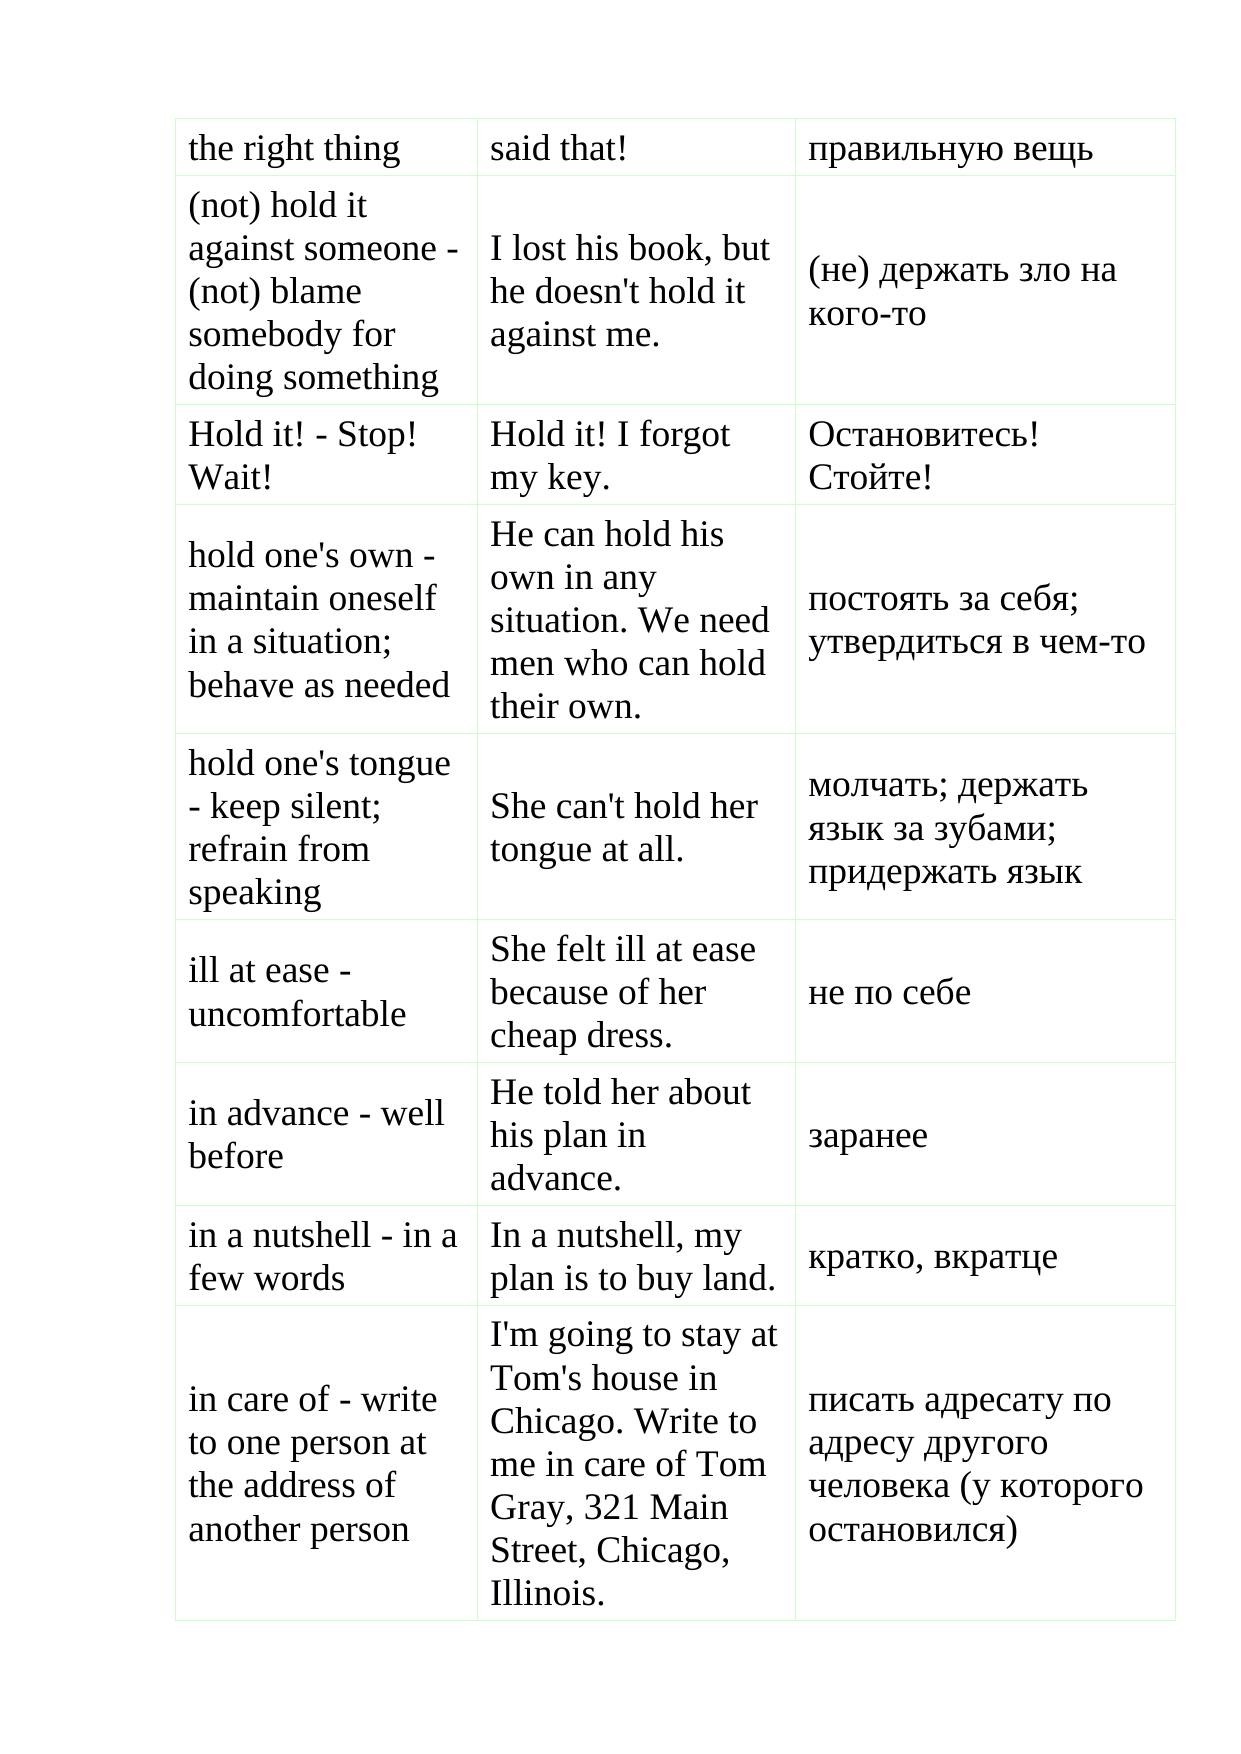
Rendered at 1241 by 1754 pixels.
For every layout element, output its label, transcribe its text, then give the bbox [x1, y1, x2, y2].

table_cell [176, 119, 477, 175]
table_cell (не) держать зло на кого-то [796, 176, 1175, 404]
table_cell He told her about his plan in advance. [478, 1063, 795, 1205]
table_cell (not) hold it against someone - (not) blame somebody for doing something [176, 176, 477, 404]
table_cell Hold it! - Stop! Wait! [176, 405, 477, 504]
table_cell She can't hold her tongue at all. [478, 734, 795, 919]
table_cell in advance - well before [176, 1063, 477, 1205]
table_cell кратко, вкратце [796, 1206, 1175, 1304]
table_cell hold one's tongue - keep silent; refrain from speaking [176, 734, 477, 919]
table_cell in a nutshell - in a few words [176, 1206, 477, 1304]
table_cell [478, 119, 795, 175]
table_cell постоять за себя; утвердиться в чем-то [796, 505, 1175, 733]
table_cell Остановитесь! Стойте! [796, 405, 1175, 504]
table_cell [796, 119, 1175, 175]
table_cell писать адресату по адресу другого человека (у которого остановился) [796, 1306, 1175, 1620]
table_cell ill at ease - uncomfortable [176, 920, 477, 1062]
table_cell Hold it! I forgot my key. [478, 405, 795, 504]
table_cell In a nutshell, my plan is to buy land. [478, 1206, 795, 1304]
table_cell I'm going to stay at Tom's house in Chicago. Write to me in care of Tom Gray, 321 Main Street, Chicago, Illinois. [478, 1306, 795, 1620]
table_cell in care of - write to one person at the address of another person [176, 1306, 477, 1620]
table_cell заранее [796, 1063, 1175, 1205]
table_cell I lost his book, but he doesn't hold it against me. [478, 176, 795, 404]
table_cell не по себе [796, 920, 1175, 1062]
table_cell She felt ill at ease because of her cheap dress. [478, 920, 795, 1062]
table_cell молчать; держать язык за зубами; придержать язык [796, 734, 1175, 919]
table_cell hold one's own - maintain oneself in a situation; behave as needed [176, 505, 477, 733]
table_cell He can hold his own in any situation. We need men who can hold their own. [478, 505, 795, 733]
